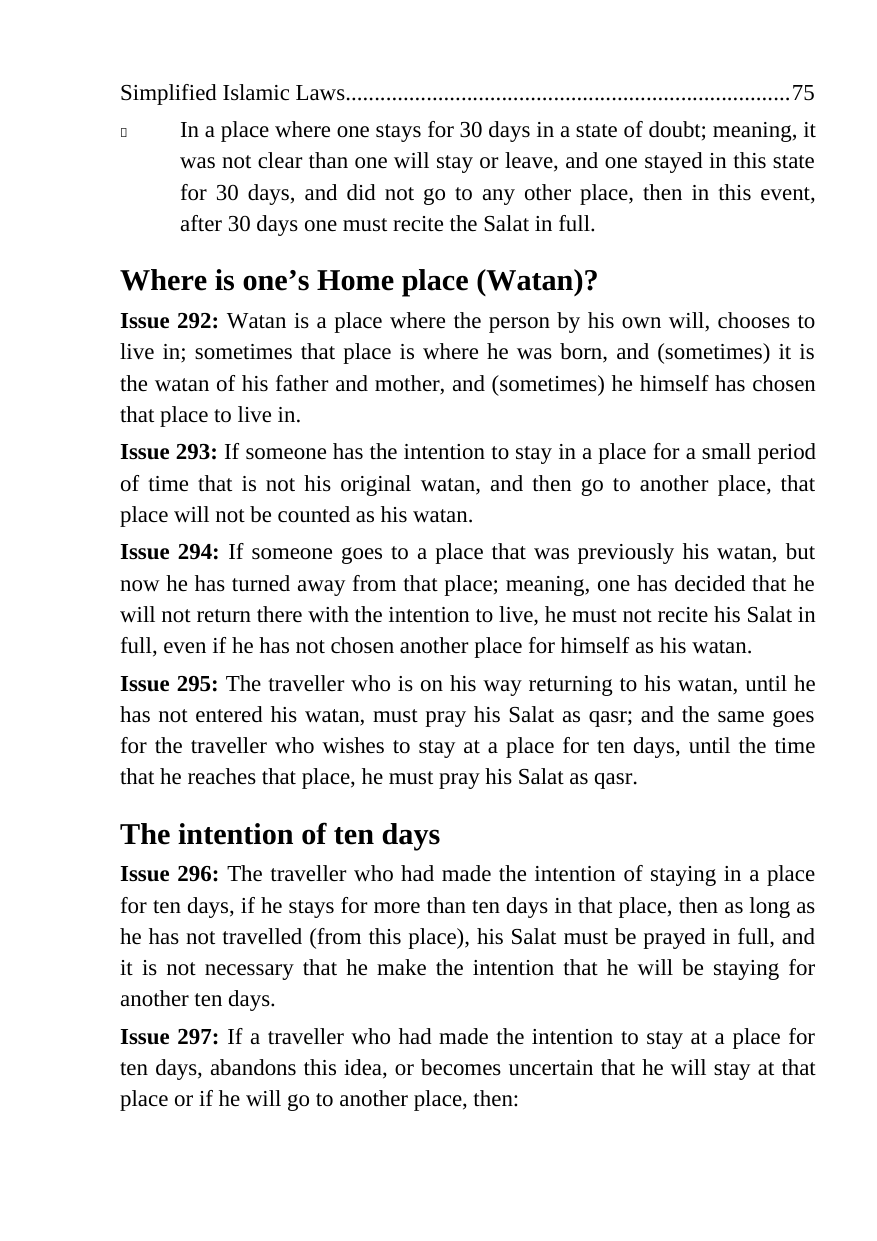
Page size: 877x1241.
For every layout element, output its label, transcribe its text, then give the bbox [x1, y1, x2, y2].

text Issue 297: If a traveller who had made the intention to stay at a place for ten days, abandons this idea, or becomes uncertain that he will stay at that place or if he will go to another place, then: [120, 1019, 817, 1113]
text Issue 295: The traveller who is on his way returning to his watan, until he has not entered his watan, must pray his Salat as qasr; and the same goes for the traveller who wishes to stay at a place for ten days, until the time that he reaches that place, he must pray his Salat as qasr. [120, 666, 817, 791]
subtitle Where is one’s Home place (Watan)? [120, 262, 817, 297]
text Issue 294: If someone goes to a place that was previously his watan, but now he has turned away from that place; meaning, one has decided that he will not return there with the intention to live, he must not recite his Salat in full, even if he has not chosen another place for himself as his watan. [120, 535, 817, 660]
text Issue 293: If someone has the intention to stay in a place for a small period of time that is not his original watan, and then go to another place, that place will not be counted as his watan. [120, 435, 817, 528]
text Issue 296: The traveller who had made the intention of staying in a place for ten days, if he stays for more than ten days in that place, then as long as he has not travelled (from this place), his Salat must be prayed in full, and it is not necessary that he make the intention that he will be staying for another ten days. [120, 857, 817, 1013]
text Issue 292: Watan is a place where the person by his own will, chooses to live in; sometimes that place is where he was born, and (sometimes) it is the watan of his father and mother, and (sometimes) he himself has chosen that place to live in. [120, 303, 817, 428]
text  In a place where one stays for 30 days in a state of doubt; meaning, it was not clear than one will stay or leave, and one stayed in this state for 30 days, and did not go to any other place, then in this event, after 30 days one must recite the Salat in full. [120, 112, 817, 237]
subtitle The intention of ten days [120, 816, 817, 851]
